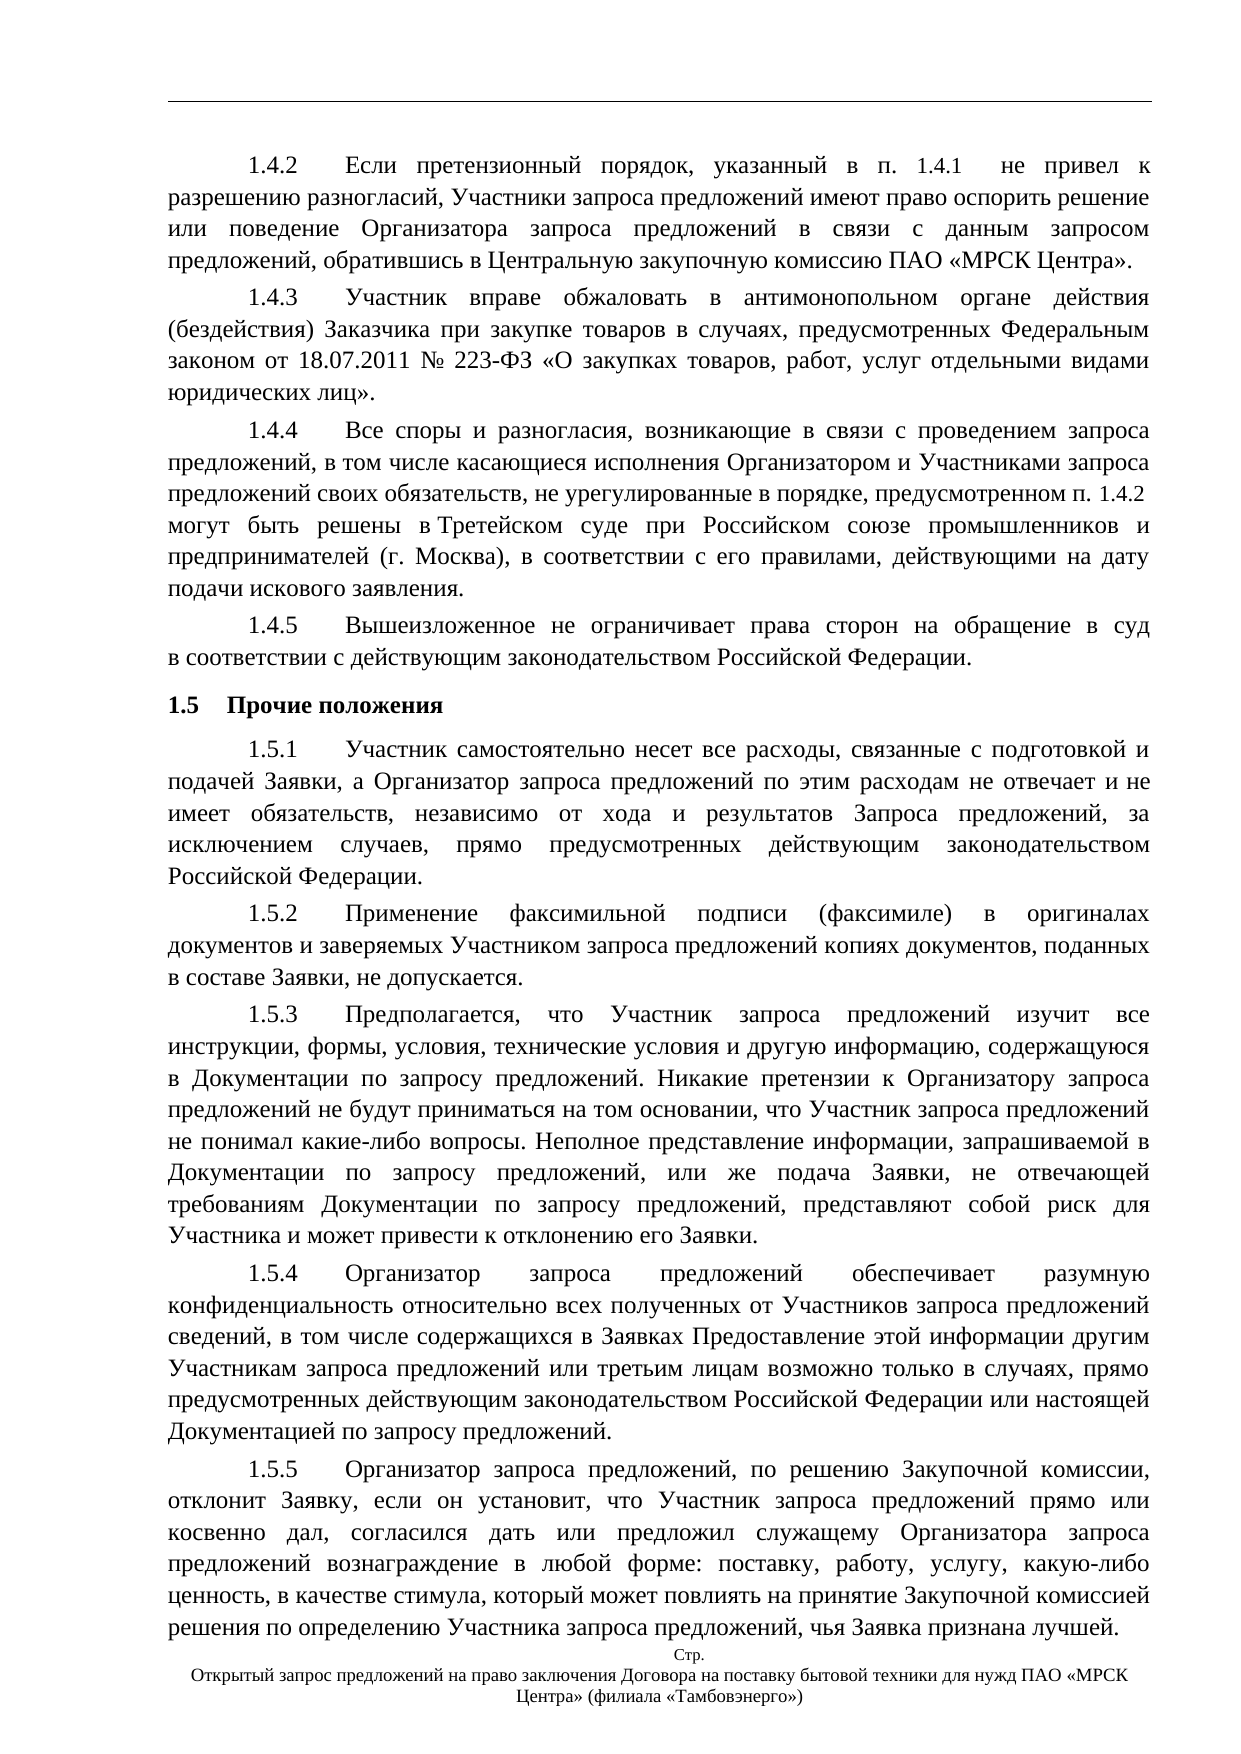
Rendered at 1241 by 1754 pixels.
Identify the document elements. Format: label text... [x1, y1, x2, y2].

list Если претензионный порядок, указанный в п. 1.4.1 не привел к разрешению разногласий, Участники запроса предложений имеют право оспорить решение или поведение Организатора запроса предложений в связи с данным запросом предложений, обратившись в Центральную закупочную комиссию ПАО «МРСК Центра». [168, 150, 1150, 273]
list Предполагается, что Участник запроса предложений изучит все инструкции, формы, условия, технические условия и другую информацию, содержащуюся в Документации по запросу предложений. Никакие претензии к Организатору запроса предложений не будут приниматься на том основании, что Участник запроса предложений не понимал какие-либо вопросы. Неполное представление информации, запрашиваемой в Документации по запросу предложений, или же подача Заявки, не отвечающей требованиям Документации по запросу предложений, представляют собой риск для Участника и может привести к отклонению его Заявки. [168, 999, 1150, 1249]
list Все споры и разногласия, возникающие в связи с проведением запроса предложений, в том числе касающиеся исполнения Организатором и Участниками запроса предложений своих обязательств, не урегулированные в порядке, предусмотренном п. 1.4.2 могут быть решены в Третейском суде при Российском союзе промышленников и предпринимателей (г. Москва), в соответствии с его правилами, действующими на дату подачи искового заявления. [168, 415, 1150, 602]
list Участник самостоятельно несет все расходы, связанные с подготовкой и подачей Заявки, а Организатор запроса предложений по этим расходам не отвечает и не имеет обязательств, независимо от хода и результатов Запроса предложений, за исключением случаев, прямо предусмотренных действующим законодательством Российской Федерации. [168, 734, 1150, 889]
list Организатор запроса предложений обеспечивает разумную конфиденциальность относительно всех полученных от Участников запроса предложений сведений, в том числе содержащихся в Заявках Предоставление этой информации другим Участникам запроса предложений или третьим лицам возможно только в случаях, прямо предусмотренных действующим законодательством Российской Федерации или настоящей Документацией по запросу предложений. [168, 1258, 1150, 1445]
subtitle Прочие положения [168, 690, 1152, 719]
list Организатор запроса предложений, по решению Закупочной комиссии, отклонит Заявку, если он установит, что Участник запроса предложений прямо или косвенно дал, согласился дать или предложил служащему Организатора запроса предложений вознаграждение в любой форме: поставку, работу, услугу, какую-либо ценность, в качестве стимула, который может повлиять на принятие Закупочной комиссией решения по определению Участника запроса предложений, чья Заявка признана лучшей. [168, 1454, 1150, 1640]
list Применение факсимильной подписи (факсимиле) в оригиналах документов и заверяемых Участником запроса предложений копиях документов, поданных в составе Заявки, не допускается. [168, 898, 1150, 990]
list Участник вправе обжаловать в антимонопольном органе действия (бездействия) Заказчика при закупке товаров в случаях, предусмотренных Федеральным законом от 18.07.2011 № 223-ФЗ «О закупках товаров, работ, услуг отдельными видами юридических лиц». [168, 282, 1150, 406]
list Вышеизложенное не ограничивает права сторон на обращение в суд в соответствии с действующим законодательством Российской Федерации. [168, 611, 1150, 671]
